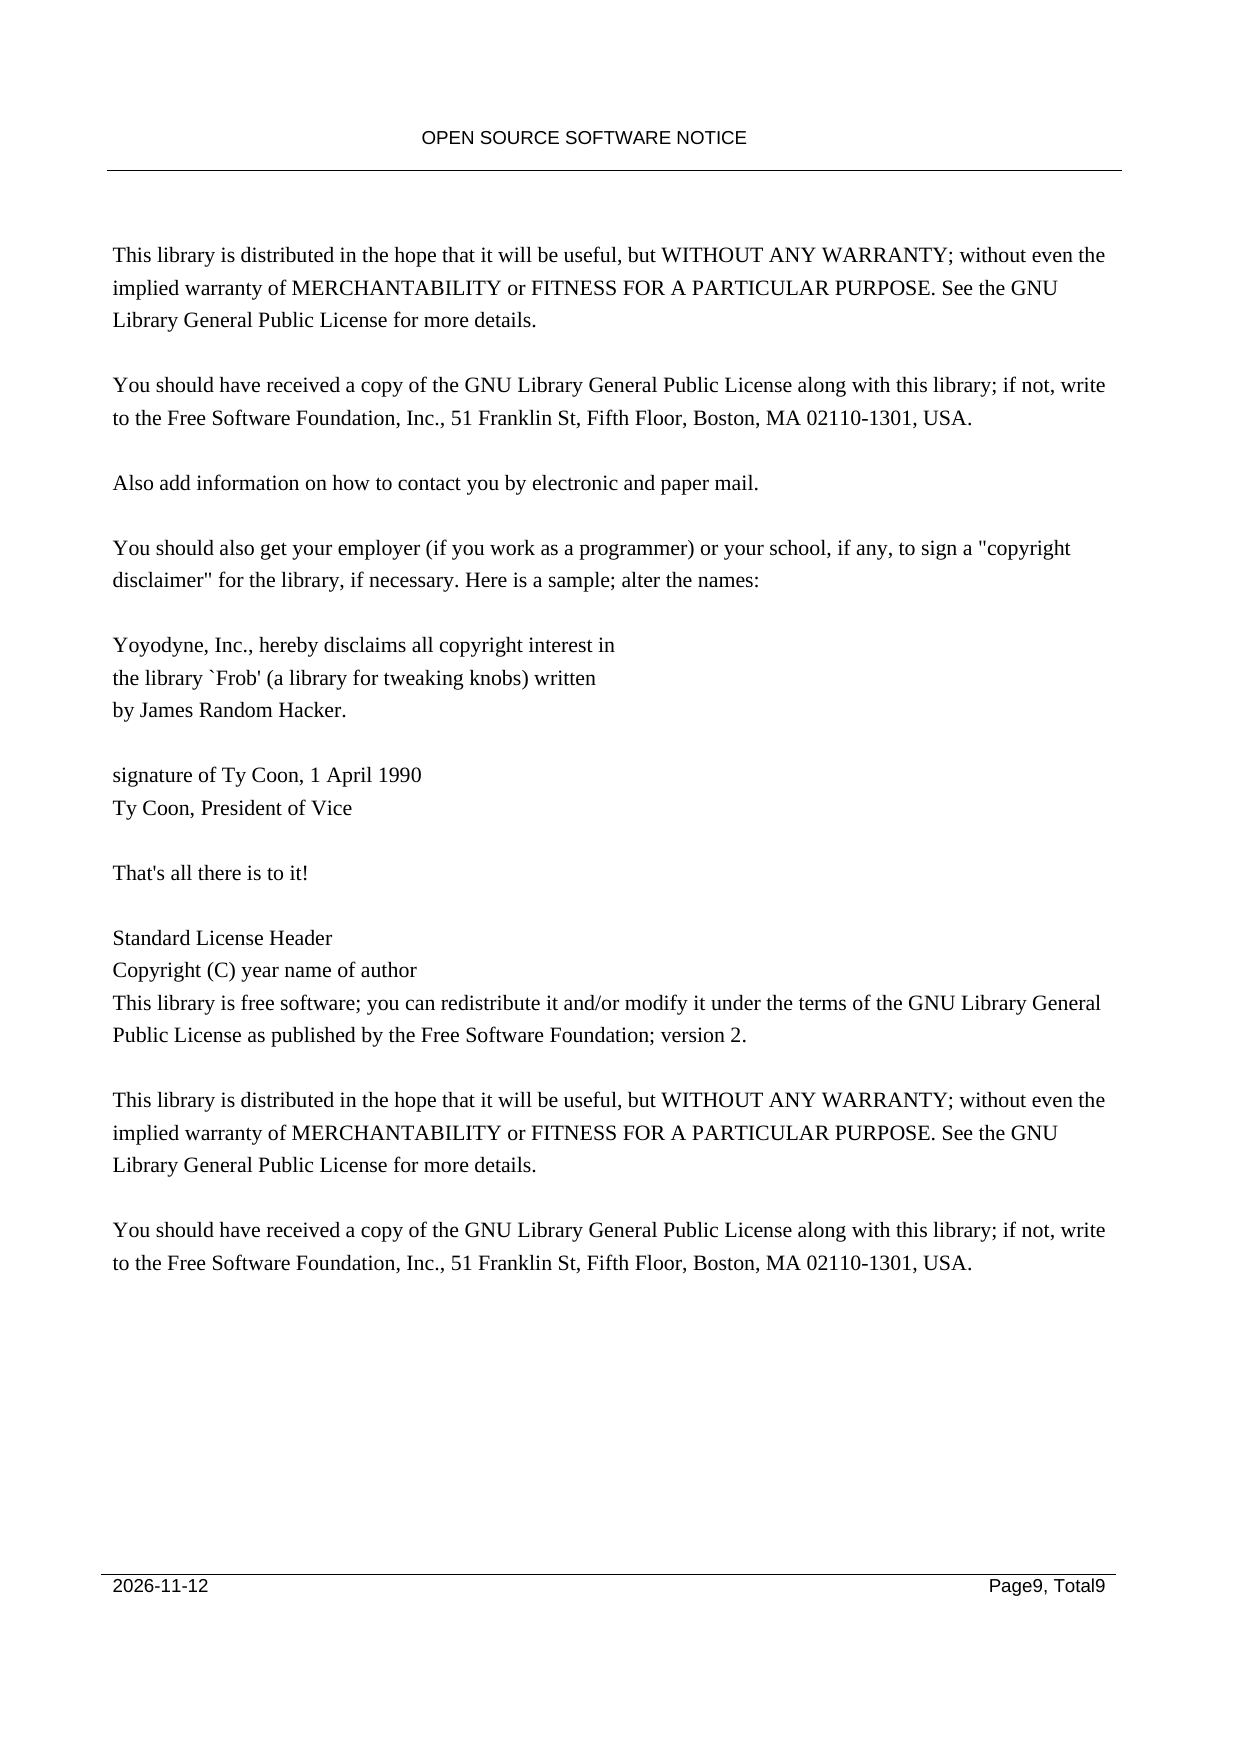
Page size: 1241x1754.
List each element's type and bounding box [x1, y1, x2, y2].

text [112, 206, 1128, 1279]
